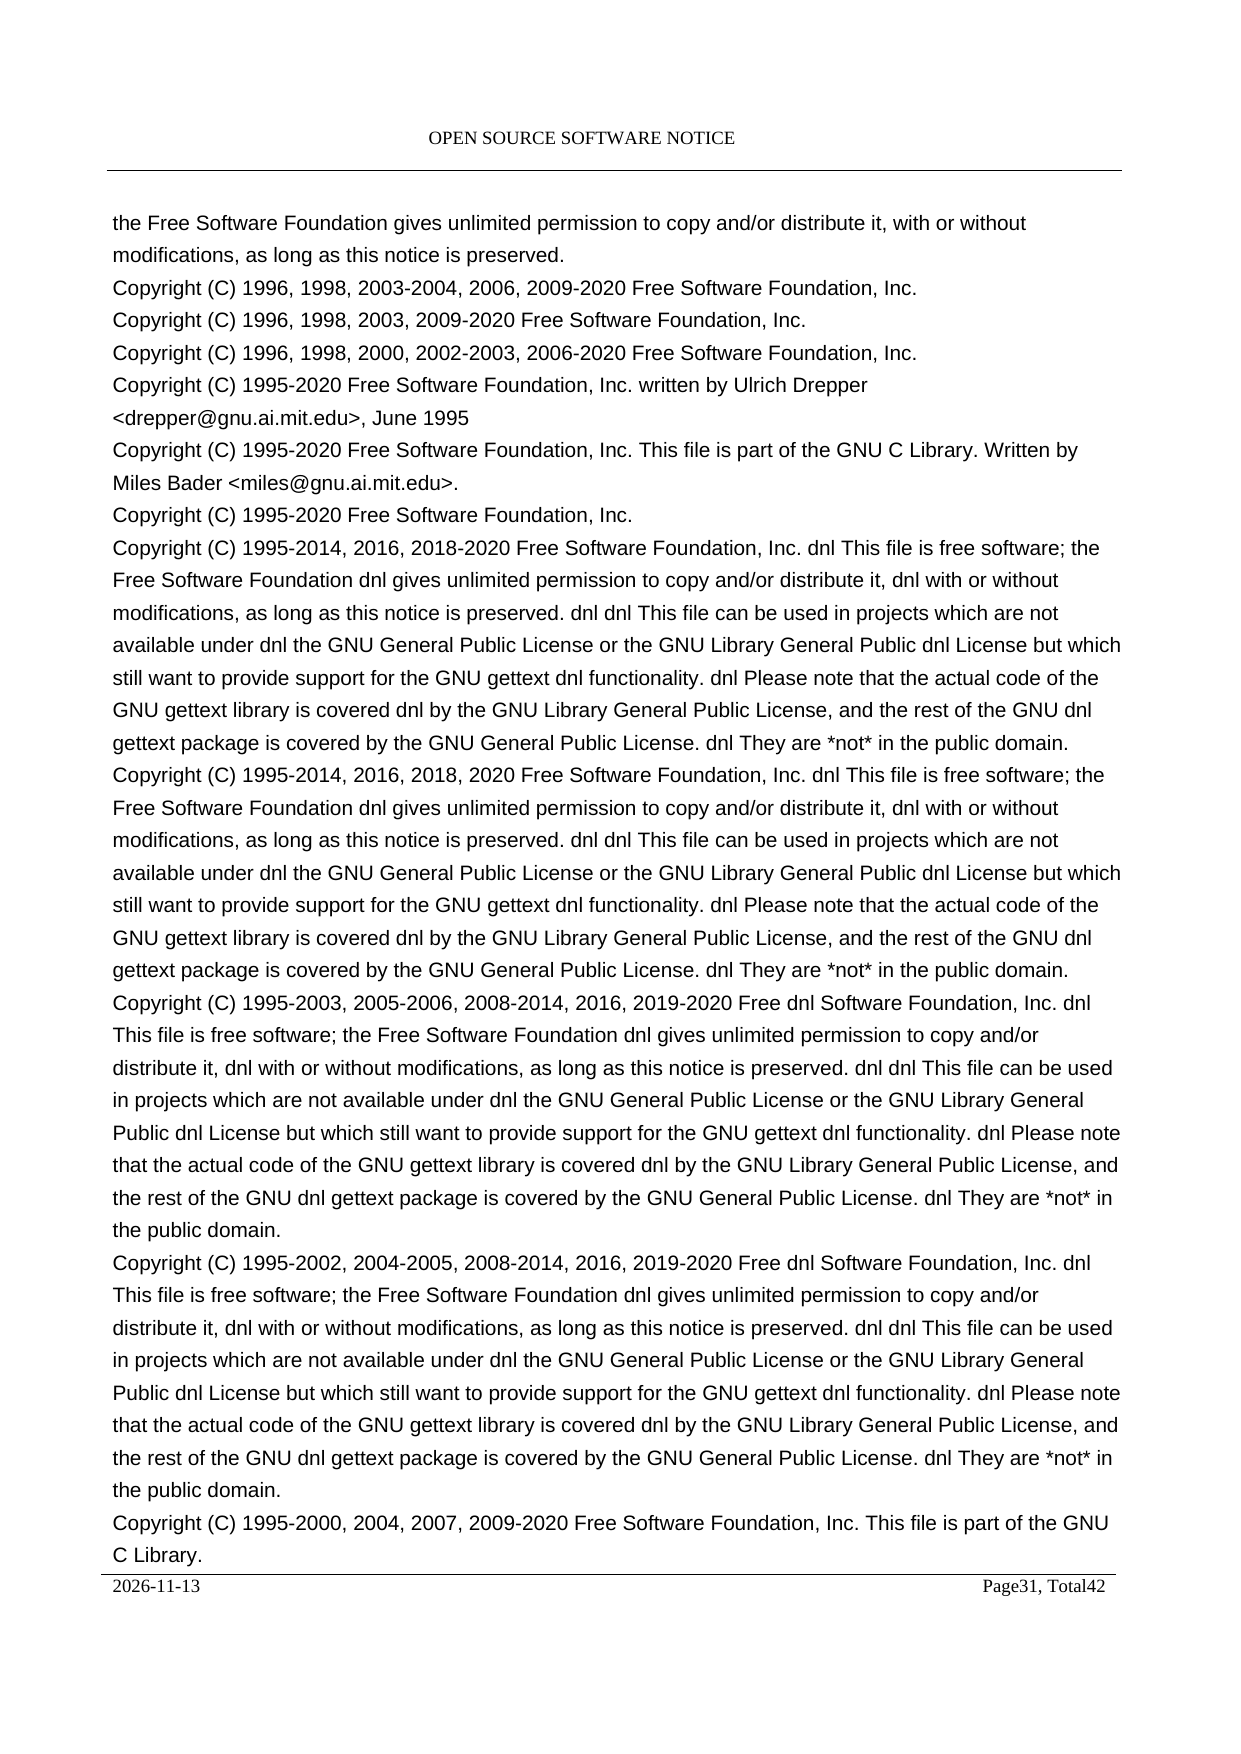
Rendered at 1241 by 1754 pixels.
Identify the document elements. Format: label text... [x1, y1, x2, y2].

text Copyright (C) 1996, 1998, 2003, 2009-2020 Free Software Foundation, Inc. [112, 304, 1128, 336]
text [112, 206, 1128, 271]
text Copyright (C) 1995-2002, 2004-2005, 2008-2014, 2016, 2019-2020 Free dnl Software Foundation, Inc. dnl This file is free software; the Free Software Foundation dnl gives unlimited permission to copy and/or distribute it, dnl with or without modifications, as long as this notice is preserved. dnl dnl This file can be used in projects which are not available under dnl the GNU General Public License or the GNU Library General Public dnl License but which still want to provide support for the GNU gettext dnl functionality. dnl Please note that the actual code of the GNU gettext library is covered dnl by the GNU Library General Public License, and the rest of the GNU dnl gettext package is covered by the GNU General Public License. dnl They are *not* in the public domain. [112, 1246, 1128, 1506]
text Copyright (C) 1996, 1998, 2000, 2002-2003, 2006-2020 Free Software Foundation, Inc. [112, 336, 1128, 369]
text Copyright (C) 1995-2020 Free Software Foundation, Inc. This file is part of the GNU C Library. Written by Miles Bader <miles@gnu.ai.mit.edu>. [112, 434, 1128, 499]
text Copyright (C) 1995-2014, 2016, 2018, 2020 Free Software Foundation, Inc. dnl This file is free software; the Free Software Foundation dnl gives unlimited permission to copy and/or distribute it, dnl with or without modifications, as long as this notice is preserved. dnl dnl This file can be used in projects which are not available under dnl the GNU General Public License or the GNU Library General Public dnl License but which still want to provide support for the GNU gettext dnl functionality. dnl Please note that the actual code of the GNU gettext library is covered dnl by the GNU Library General Public License, and the rest of the GNU dnl gettext package is covered by the GNU General Public License. dnl They are *not* in the public domain. [112, 759, 1128, 986]
text Copyright (C) 1995-2003, 2005-2006, 2008-2014, 2016, 2019-2020 Free dnl Software Foundation, Inc. dnl This file is free software; the Free Software Foundation dnl gives unlimited permission to copy and/or distribute it, dnl with or without modifications, as long as this notice is preserved. dnl dnl This file can be used in projects which are not available under dnl the GNU General Public License or the GNU Library General Public dnl License but which still want to provide support for the GNU gettext dnl functionality. dnl Please note that the actual code of the GNU gettext library is covered dnl by the GNU Library General Public License, and the rest of the GNU dnl gettext package is covered by the GNU General Public License. dnl They are *not* in the public domain. [112, 986, 1128, 1246]
text Copyright (C) 1995-2020 Free Software Foundation, Inc. [112, 499, 1128, 531]
text Copyright (C) 1995-2020 Free Software Foundation, Inc. written by Ulrich Drepper <drepper@gnu.ai.mit.edu>, June 1995 [112, 369, 1128, 434]
text Copyright (C) 1996, 1998, 2003-2004, 2006, 2009-2020 Free Software Foundation, Inc. [112, 271, 1128, 304]
text Copyright (C) 1995-2014, 2016, 2018-2020 Free Software Foundation, Inc. dnl This file is free software; the Free Software Foundation dnl gives unlimited permission to copy and/or distribute it, dnl with or without modifications, as long as this notice is preserved. dnl dnl This file can be used in projects which are not available under dnl the GNU General Public License or the GNU Library General Public dnl License but which still want to provide support for the GNU gettext dnl functionality. dnl Please note that the actual code of the GNU gettext library is covered dnl by the GNU Library General Public License, and the rest of the GNU dnl gettext package is covered by the GNU General Public License. dnl They are *not* in the public domain. [112, 531, 1128, 759]
text Copyright (C) 1995-2000, 2004, 2007, 2009-2020 Free Software Foundation, Inc. This file is part of the GNU C Library. [112, 1506, 1128, 1571]
